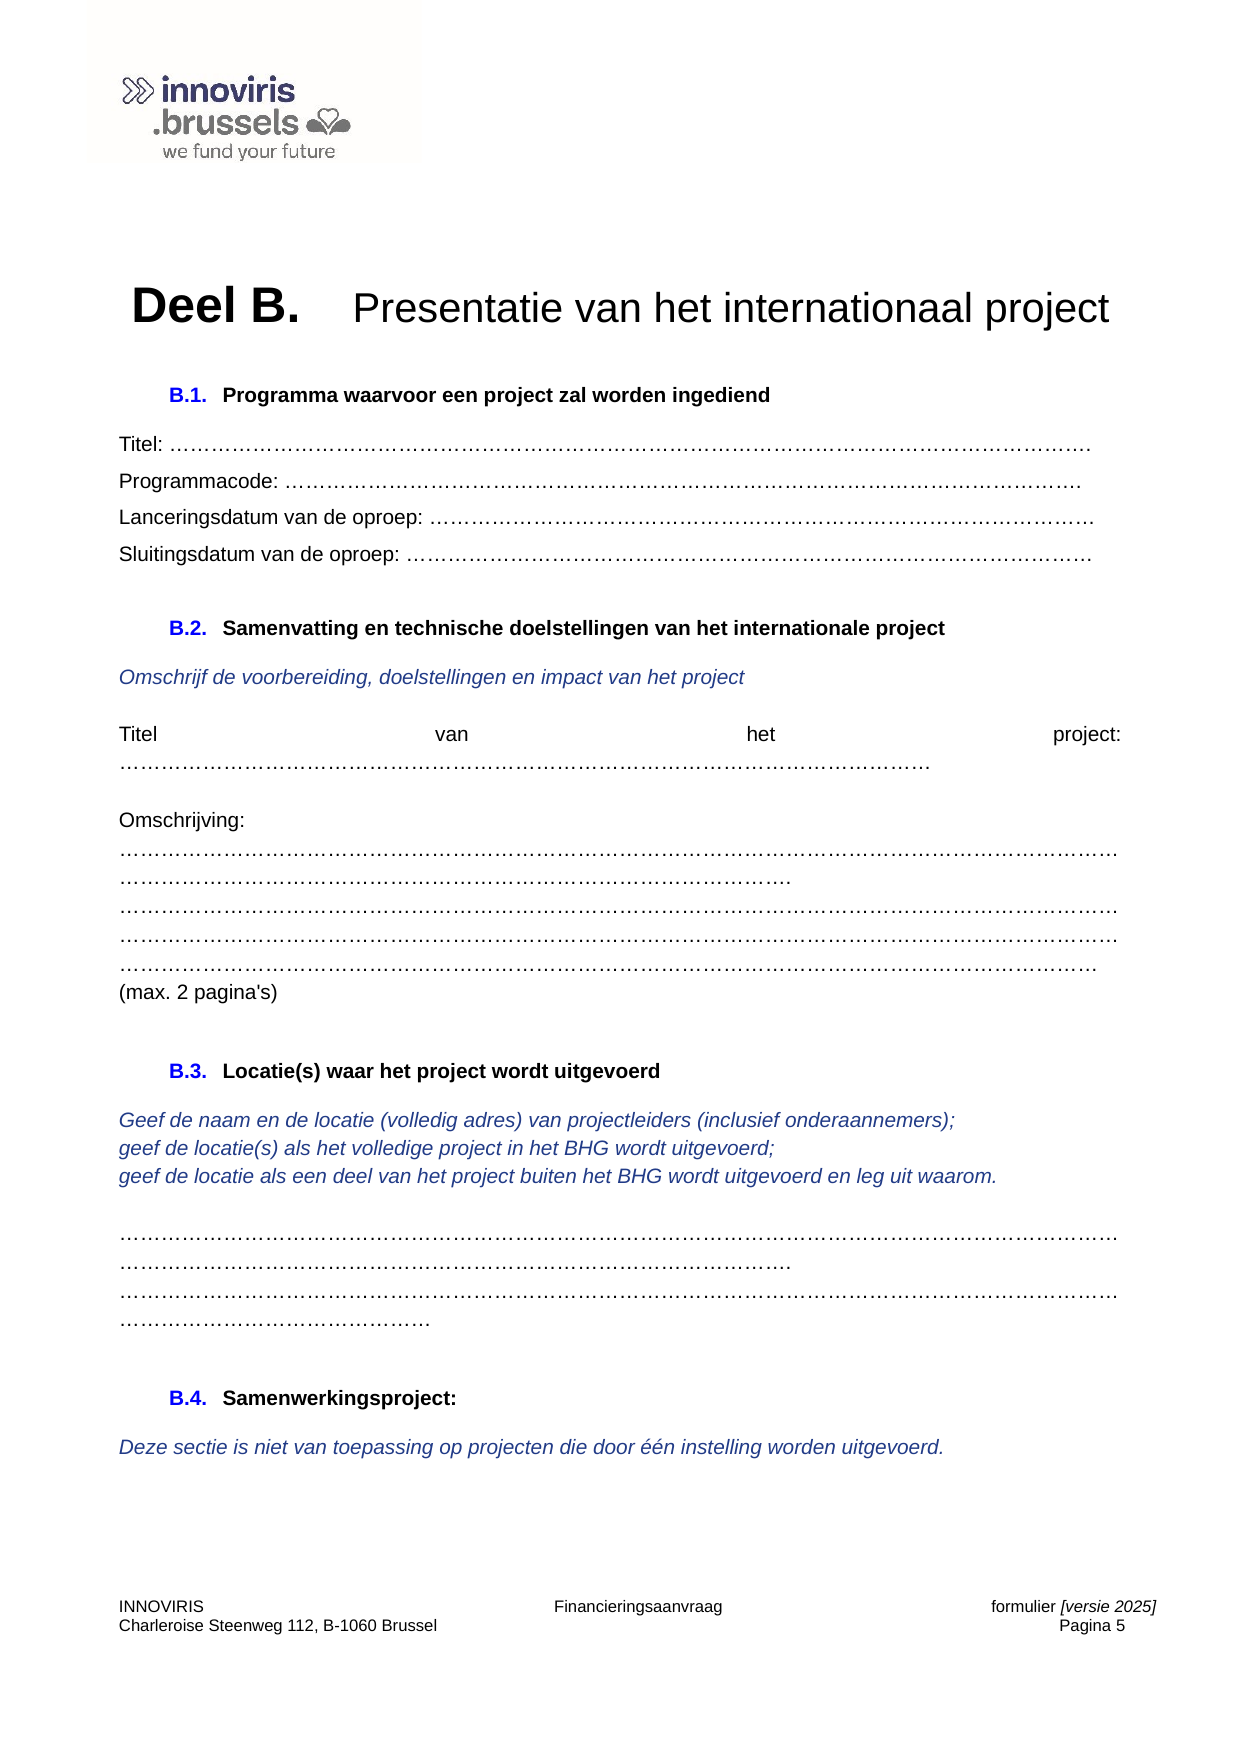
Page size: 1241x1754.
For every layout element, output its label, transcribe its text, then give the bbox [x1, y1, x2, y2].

subtitle Samenwerkingsproject: [163, 1386, 1121, 1410]
text Omschrijf de voorbereiding, doelstellingen en impact van het project [119, 664, 1121, 688]
text Programmacode: ……………………………………………………………………………………………………. [119, 469, 1121, 493]
text Titel van het project: ……………………………………………………………………………………………………… [119, 721, 1121, 774]
text geef de locatie(s) als het volledige project in het BHG wordt uitgevoerd; [119, 1136, 1121, 1160]
text Geef de naam en de locatie (volledig adres) van projectleiders (inclusief onderaannemers); [119, 1108, 1121, 1132]
subtitle Programma waarvoor een project zal worden ingediend [163, 383, 1121, 407]
subtitle Samenvatting en technische doelstellingen van het internationale project [163, 616, 1121, 639]
text Deze sectie is niet van toepassing op projecten die door één instelling worden uitgevoerd. [119, 1435, 1121, 1459]
text Omschrijving: …………………………………………………………………………………………………………………………………………………………………………………………………………………….……………………………………………………………………………………………………………………………………………………………………………………………………………………………………………………………………………………………………………………………………………………………………………………………(max. 2 pagina's) [119, 808, 1121, 1004]
picture [86, 0, 422, 163]
text geef de locatie als een deel van het project buiten het BHG wordt uitgevoerd en leg uit waarom. [119, 1164, 1121, 1188]
text …………………………………………………………………………………………………………………………………………………………………………………………………………………….……………………………………………………………………………………………………………………………………………………………………… [119, 1221, 1121, 1331]
subtitle Locatie(s) waar het project wordt uitgevoerd [163, 1059, 1121, 1083]
text Titel: ……………………………………………………………………………………………………………………. [119, 432, 1121, 456]
subtitle Presentatie van het internationaal project [119, 276, 1122, 333]
text Lanceringsdatum van de oproep: …………………………………………………………………………………… [119, 505, 1121, 529]
text Sluitingsdatum van de oproep: ……………………………………………………………………………………… [119, 542, 1121, 566]
